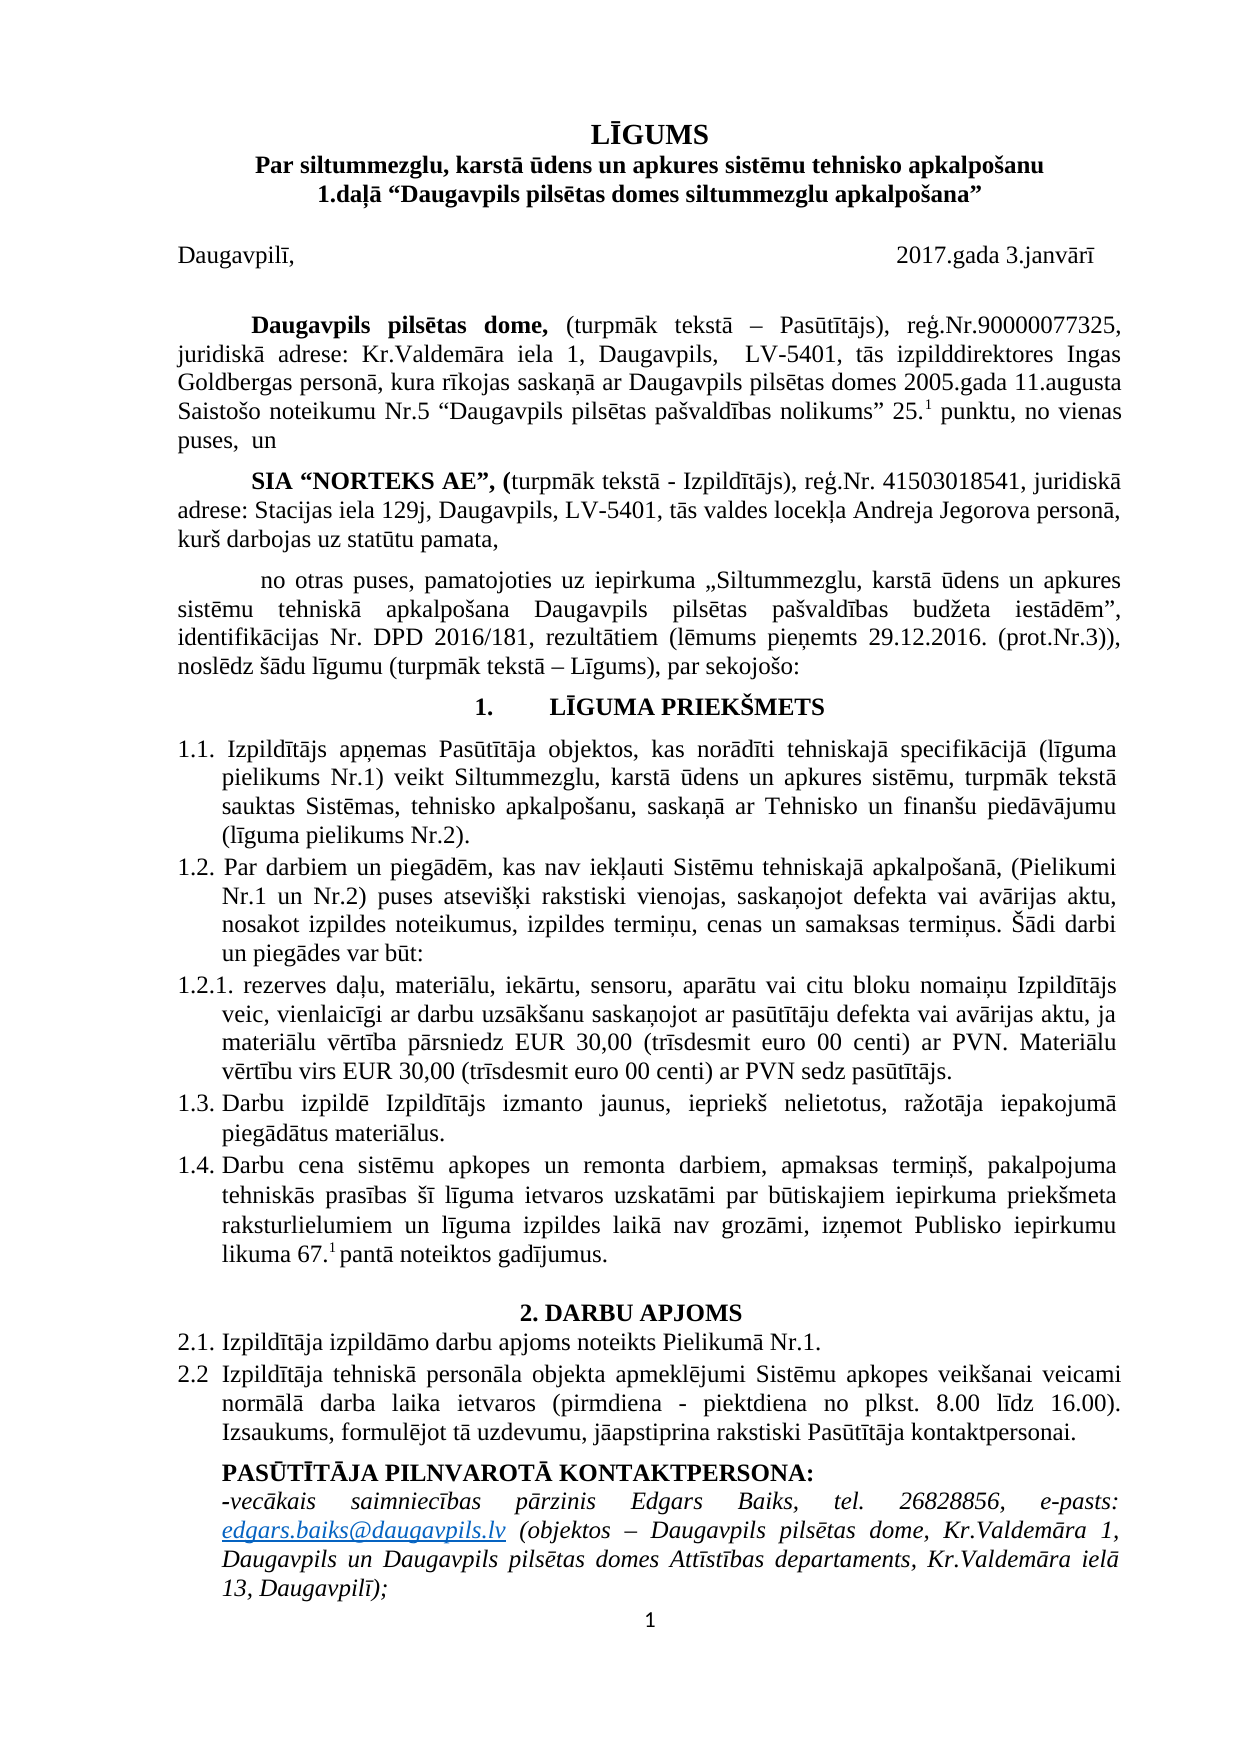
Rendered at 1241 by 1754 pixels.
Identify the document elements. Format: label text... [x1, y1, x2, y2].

text PASŪTĪTĀJA PILNVAROTĀ KONTAKTPERSONA: [222, 1458, 1122, 1486]
text 2. DARBU APJOMS [177, 1298, 1085, 1327]
text 1.daļā “Daugavpils pilsētas domes siltummezglu apkalpošana” [177, 179, 1122, 208]
text 1. LĪGUMA PRIEKŠMETS [177, 692, 1122, 721]
text 2.1. Izpildītāja izpildāmo darbu apjoms noteikts Pielikumā Nr.1. [177, 1327, 1122, 1356]
list Darbu izpildē Izpildītājs izmanto jaunus, iepriekš nelietotus, ražotāja iepakojumā piegādātus materiālus. [177, 1088, 1117, 1146]
text 1.2.1. rezerves daļu, materiālu, iekārtu, sensoru, aparātu vai citu bloku nomaiņu Izpildītājs veic, vienlaicīgi ar darbu uzsākšanu saskaņojot ar pasūtītāju defekta vai avārijas aktu, ja materiālu vērtība pārsniedz EUR 30,00 (trīsdesmit euro 00 centi) ar PVN. Materiālu vērtību virs EUR 30,00 (trīsdesmit euro 00 centi) ar PVN sedz pasūtītājs. [177, 970, 1117, 1085]
text LĪGUMS [177, 118, 1122, 151]
text 2.2 Izpildītāja tehniskā personāla objekta apmeklējumi Sistēmu apkopes veikšanai veicami normālā darba laika ietvaros (pirmdiena - piektdiena no plkst. 8.00 līdz 16.00). Izsaukums, formulējot tā uzdevumu, jāapstiprina rakstiski Pasūtītāja kontaktpersonai. [177, 1359, 1122, 1445]
text Daugavpilī, 2017.gada 3.janvārī [177, 241, 1122, 269]
text 1.2. Par darbiem un piegādēm, kas nav iekļauti Sistēmu tehniskajā apkalpošanā, (Pielikumi Nr.1 un Nr.2) puses atsevišķi rakstiski vienojas, saskaņojot defekta vai avārijas aktu, nosakot izpildes noteikumus, izpildes termiņu, cenas un samaksas termiņus. Šādi darbi un piegādes var būt: [177, 852, 1117, 967]
text SIA “NORTEKS AE”, (turpmāk tekstā - Izpildītājs), reģ.Nr. 41503018541, juridiskā adrese: Stacijas iela 129j, Daugavpils, LV-5401, tās valdes locekļa Andreja Jegorova personā, kurš darbojas uz statūtu pamata, [177, 466, 1122, 552]
text Par siltummezglu, karstā ūdens un apkures sistēmu tehnisko apkalpošanu [177, 151, 1122, 179]
text 1.1. Izpildītājs apņemas Pasūtītāja objektos, kas norādīti tehniskajā specifikācijā (līguma pielikums Nr.1) veikt Siltummezglu, karstā ūdens un apkures sistēmu, turpmāk tekstā sauktas Sistēmas, tehnisko apkalpošanu, saskaņā ar Tehnisko un finanšu piedāvājumu (līguma pielikums Nr.2). [177, 734, 1117, 849]
list Darbu cena sistēmu apkopes un remonta darbiem, apmaksas termiņš, pakalpojuma tehniskās prasības šī līguma ietvaros uzskatāmi par būtiskajiem iepirkuma priekšmeta raksturlielumiem un līguma izpildes laikā nav grozāmi, izņemot Publisko iepirkumu likuma 67.1 pantā noteiktos gadījumus. [177, 1151, 1117, 1268]
text Daugavpils pilsētas dome, (turpmāk tekstā – Pasūtītājs), reģ.Nr.90000077325, juridiskā adrese: Kr.Valdemāra iela 1, Daugavpils, LV-5401, tās izpilddirektores Ingas Goldbergas personā, kura rīkojas saskaņā ar Daugavpils pilsētas domes 2005.gada 11.augusta Saistošo noteikumu Nr.5 “Daugavpils pilsētas pašvaldības nolikums” 25.1 punktu, no vienas puses, un [177, 310, 1122, 454]
text no otras puses, pamatojoties uz iepirkuma „Siltummezglu, karstā ūdens un apkures sistēmu tehniskā apkalpošana Daugavpils pilsētas pašvaldības budžeta iestādēm”, identifikācijas Nr. DPD 2016/181, rezultātiem (lēmums pieņemts 29.12.2016. (prot.Nr.3)), noslēdz šādu līgumu (turpmāk tekstā – Līgums), par sekojošo: [177, 565, 1122, 680]
text -vecākais saimniecības pārzinis Edgars Baiks, tel. 26828856, e-pasts: edgars.baiks@daugavpils.lv (objektos – Daugavpils pilsētas dome, Kr.Valdemāra 1, Daugavpils un Daugavpils pilsētas domes Attīstības departaments, Kr.Valdemāra ielā 13, Daugavpilī); [222, 1486, 1122, 1601]
